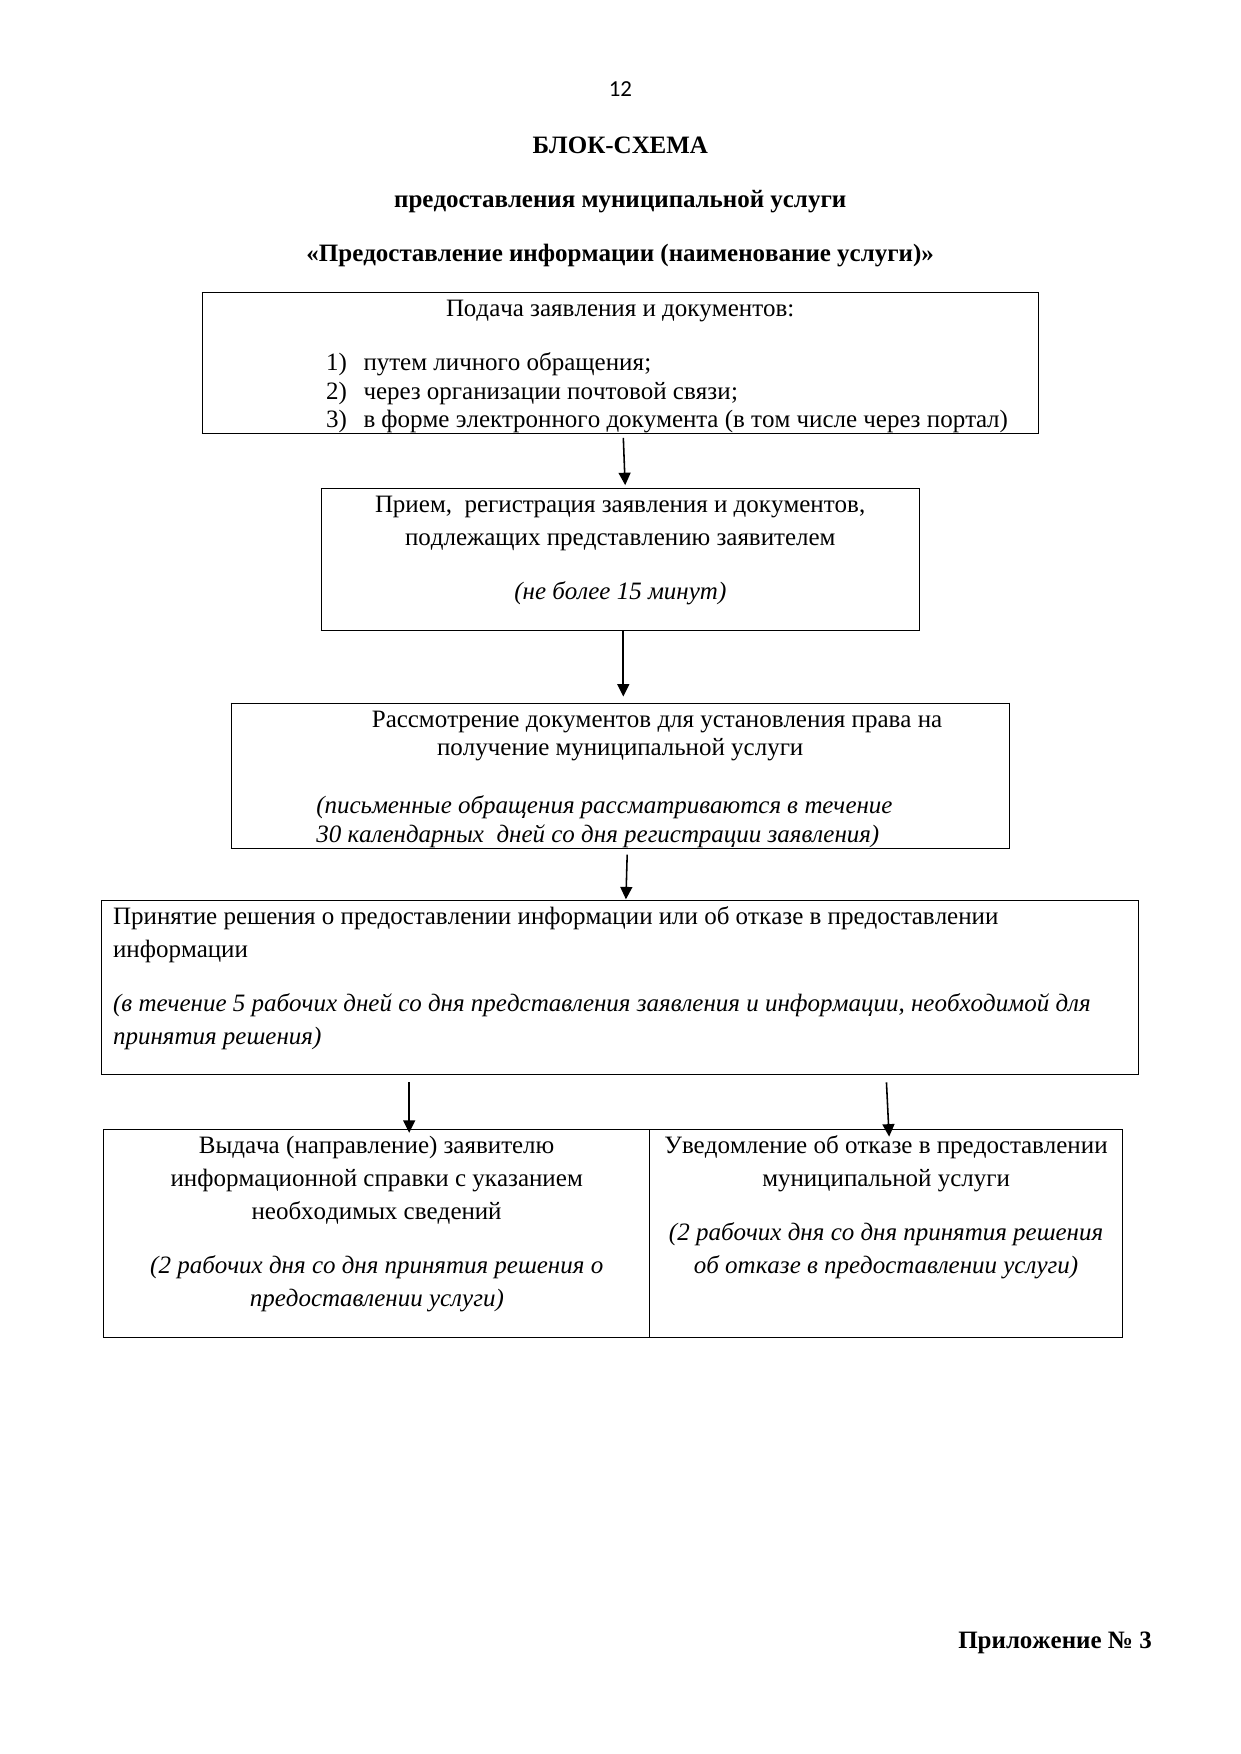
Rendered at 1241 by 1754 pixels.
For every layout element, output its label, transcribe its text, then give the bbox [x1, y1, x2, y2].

table_header Прием, регистрация заявления и документов, подлежащих представлению заявителем (не более 15 минут) [322, 489, 919, 629]
text Приложение № 3 [605, 1625, 1152, 1654]
table_header Выдача (направление) заявителю информационной справки с указанием необходимых сведений (2 рабочих дня со дня принятия решения о предоставлении услуги) [104, 1130, 649, 1337]
table_header Уведомление об отказе в предоставлении муниципальной услуги (2 рабочих дня со дня принятия решения об отказе в предоставлении услуги) [650, 1130, 1122, 1337]
text предоставления муниципальной услуги [89, 184, 1152, 213]
table_header Принятие решения о предоставлении информации или об отказе в предоставлении информации (в течение 5 рабочих дней со дня представления заявления и информации, необходимой для принятия решения) [102, 901, 1138, 1074]
text «Предоставление информации (наименование услуги)» [89, 238, 1152, 267]
table_header Подача заявления и документов: путем личного обращения; через организации почтовой связи; в форме электронного документа (в том числе через портал) [203, 293, 1038, 433]
table_header Рассмотрение документов для установления права на получение муниципальной услуги (письменные обращения рассматриваются в течение 30 календарных дней со дня регистрации заявления) [232, 704, 1009, 847]
text БЛОК-СХЕМА [89, 131, 1152, 159]
